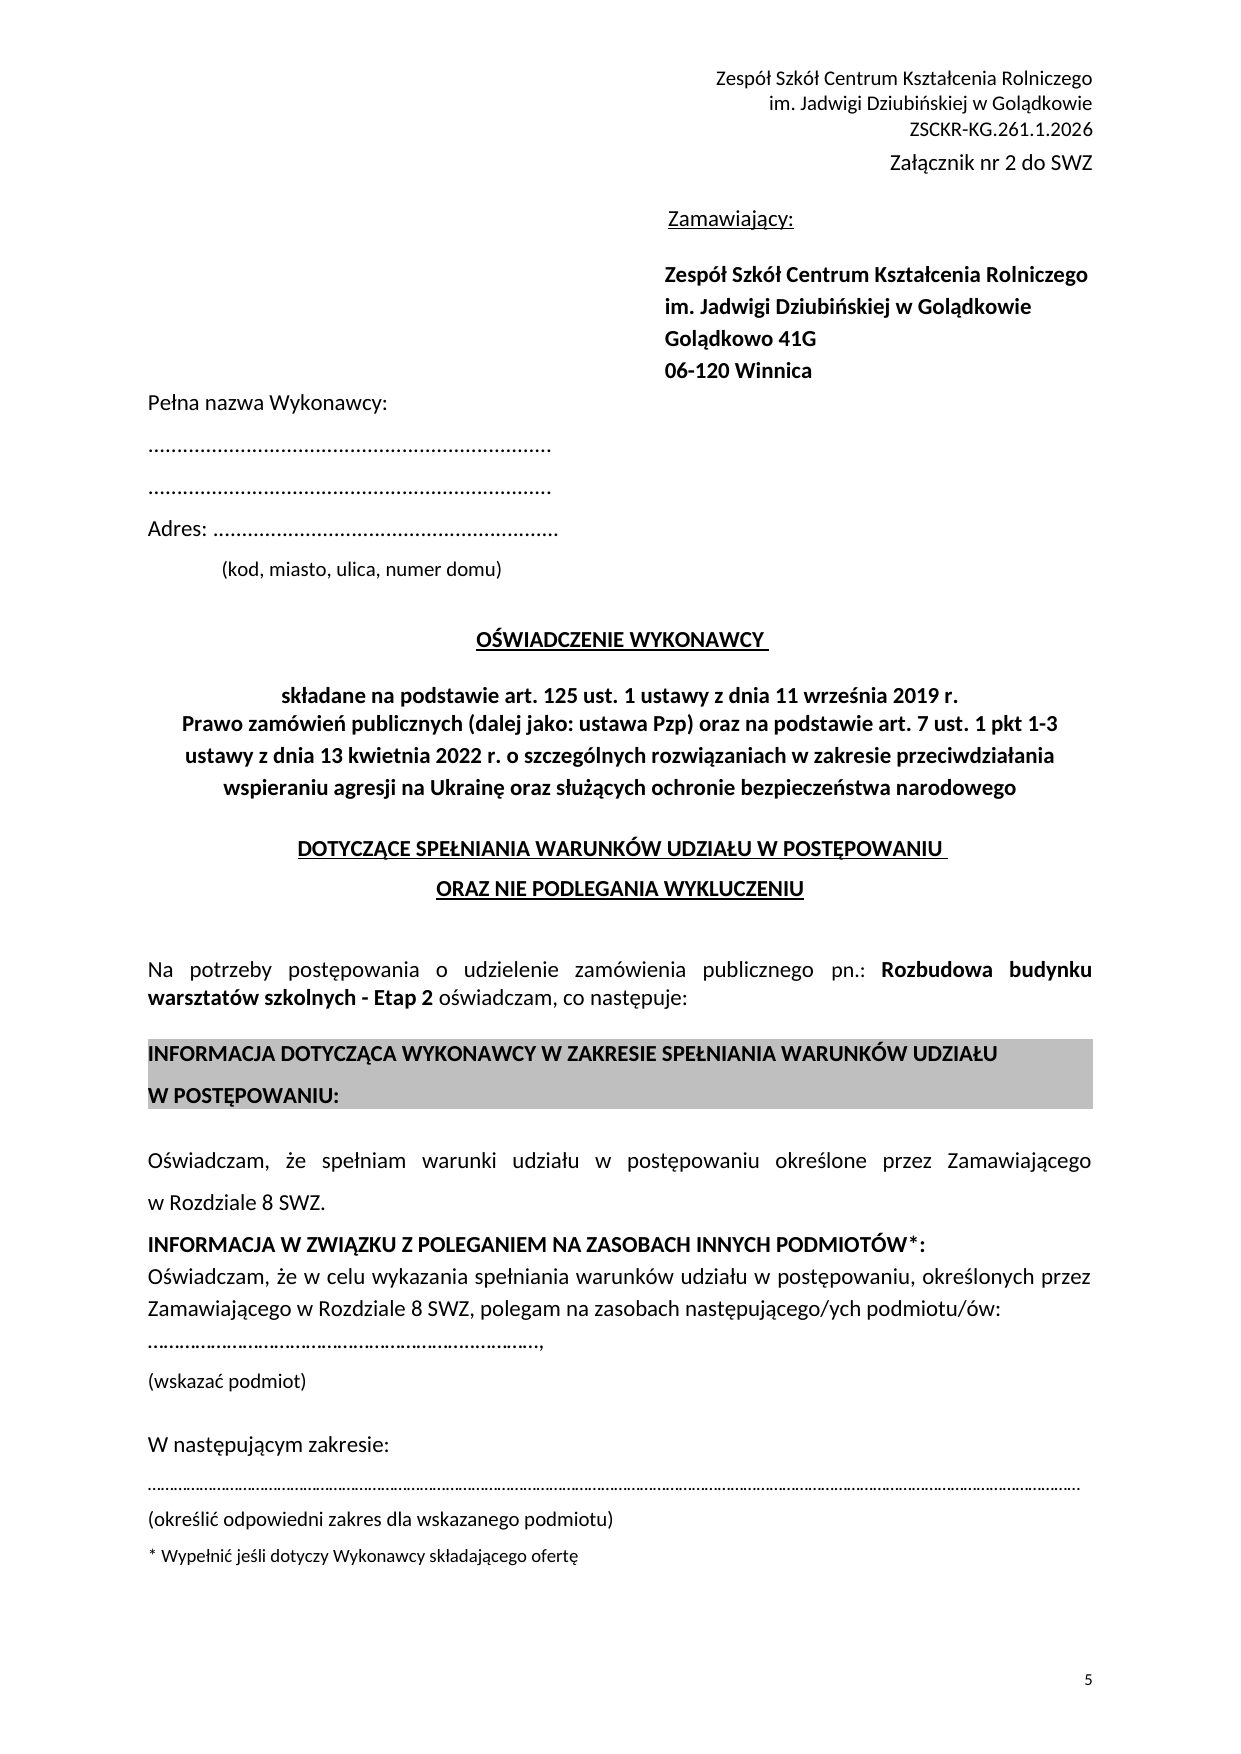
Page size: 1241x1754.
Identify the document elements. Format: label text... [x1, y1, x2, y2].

text (kod, miasto, ulica, numer domu) [148, 556, 1093, 582]
text ……………………………………………………..…………, [148, 1327, 1093, 1355]
text DOTYCZĄCE SPEŁNIANIA WARUNKÓW UDZIAŁU W POSTĘPOWANIU [148, 834, 1093, 862]
text Golądkowo 41G [664, 324, 1093, 352]
text INFORMACJA DOTYCZĄCA WYKONAWCY W ZAKRESIE SPEŁNIANIA WARUNKÓW UDZIAŁU W POSTĘPOWANIU: [148, 1039, 1093, 1109]
text Prawo zamówień publicznych (dalej jako: ustawa Pzp) oraz na podstawie art. 7 ust. 1 pkt 1-3 ustawy z dnia 13 kwietnia 2022 r. o szczególnych rozwiązaniach w zakresie przeciwdziałania wspieraniu agresji na Ukrainę oraz służących ochronie bezpieczeństwa narodowego [148, 709, 1093, 801]
text Oświadczenie wykonawcy [148, 625, 1093, 653]
text ...................................................................... [148, 472, 1093, 500]
text ORAZ NIE PODLEGANIA WYKLUCZENIU [148, 874, 1093, 902]
text Pełna nazwa Wykonawcy: [148, 388, 1093, 416]
text Oświadczam, że w celu wykazania spełniania warunków udziału w postępowaniu, określonych przez Zamawiającego w Rozdziale 8 SWZ, polegam na zasobach następującego/ych podmiotu/ów: [148, 1262, 1093, 1322]
text * Wypełnić jeśli dotyczy Wykonawcy składającego ofertę [148, 1544, 1093, 1567]
text ……………………………………………………………………………………………………………………………………………………………………………………………… [148, 1472, 1093, 1494]
text Zespół Szkół Centrum Kształcenia Rolniczego [664, 260, 1093, 288]
text Oświadczam, że spełniam warunki udziału w postępowaniu określone przez Zamawiającego w Rozdziale 8 SWZ. [148, 1146, 1093, 1216]
text im. Jadwigi Dziubińskiej w Golądkowie [664, 292, 1093, 320]
text Załącznik nr 2 do SWZ [148, 148, 1093, 176]
text (określić odpowiedni zakres dla wskazanego podmiotu) [148, 1506, 1093, 1531]
text Na potrzeby postępowania o udzielenie zamówienia publicznego pn.: Rozbudowa budynku warsztatów szkolnych - Etap 2 oświadczam, co następuje: [148, 955, 1093, 1011]
text składane na podstawie art. 125 ust. 1 ustawy z dnia 11 września 2019 r. [148, 681, 1093, 709]
text Adres: ............................................................ [148, 514, 1093, 542]
text (wskazać podmiot) [148, 1369, 1093, 1394]
text 06-120 Winnica [664, 356, 1093, 384]
text Zamawiający: [295, 204, 1093, 232]
text INFORMACJA W ZWIĄZKU Z POLEGANIEM NA ZASOBACH INNYCH PODMIOTÓW*: [148, 1230, 1093, 1258]
text ...................................................................... [148, 430, 1093, 458]
text W następującym zakresie: [148, 1430, 1093, 1458]
